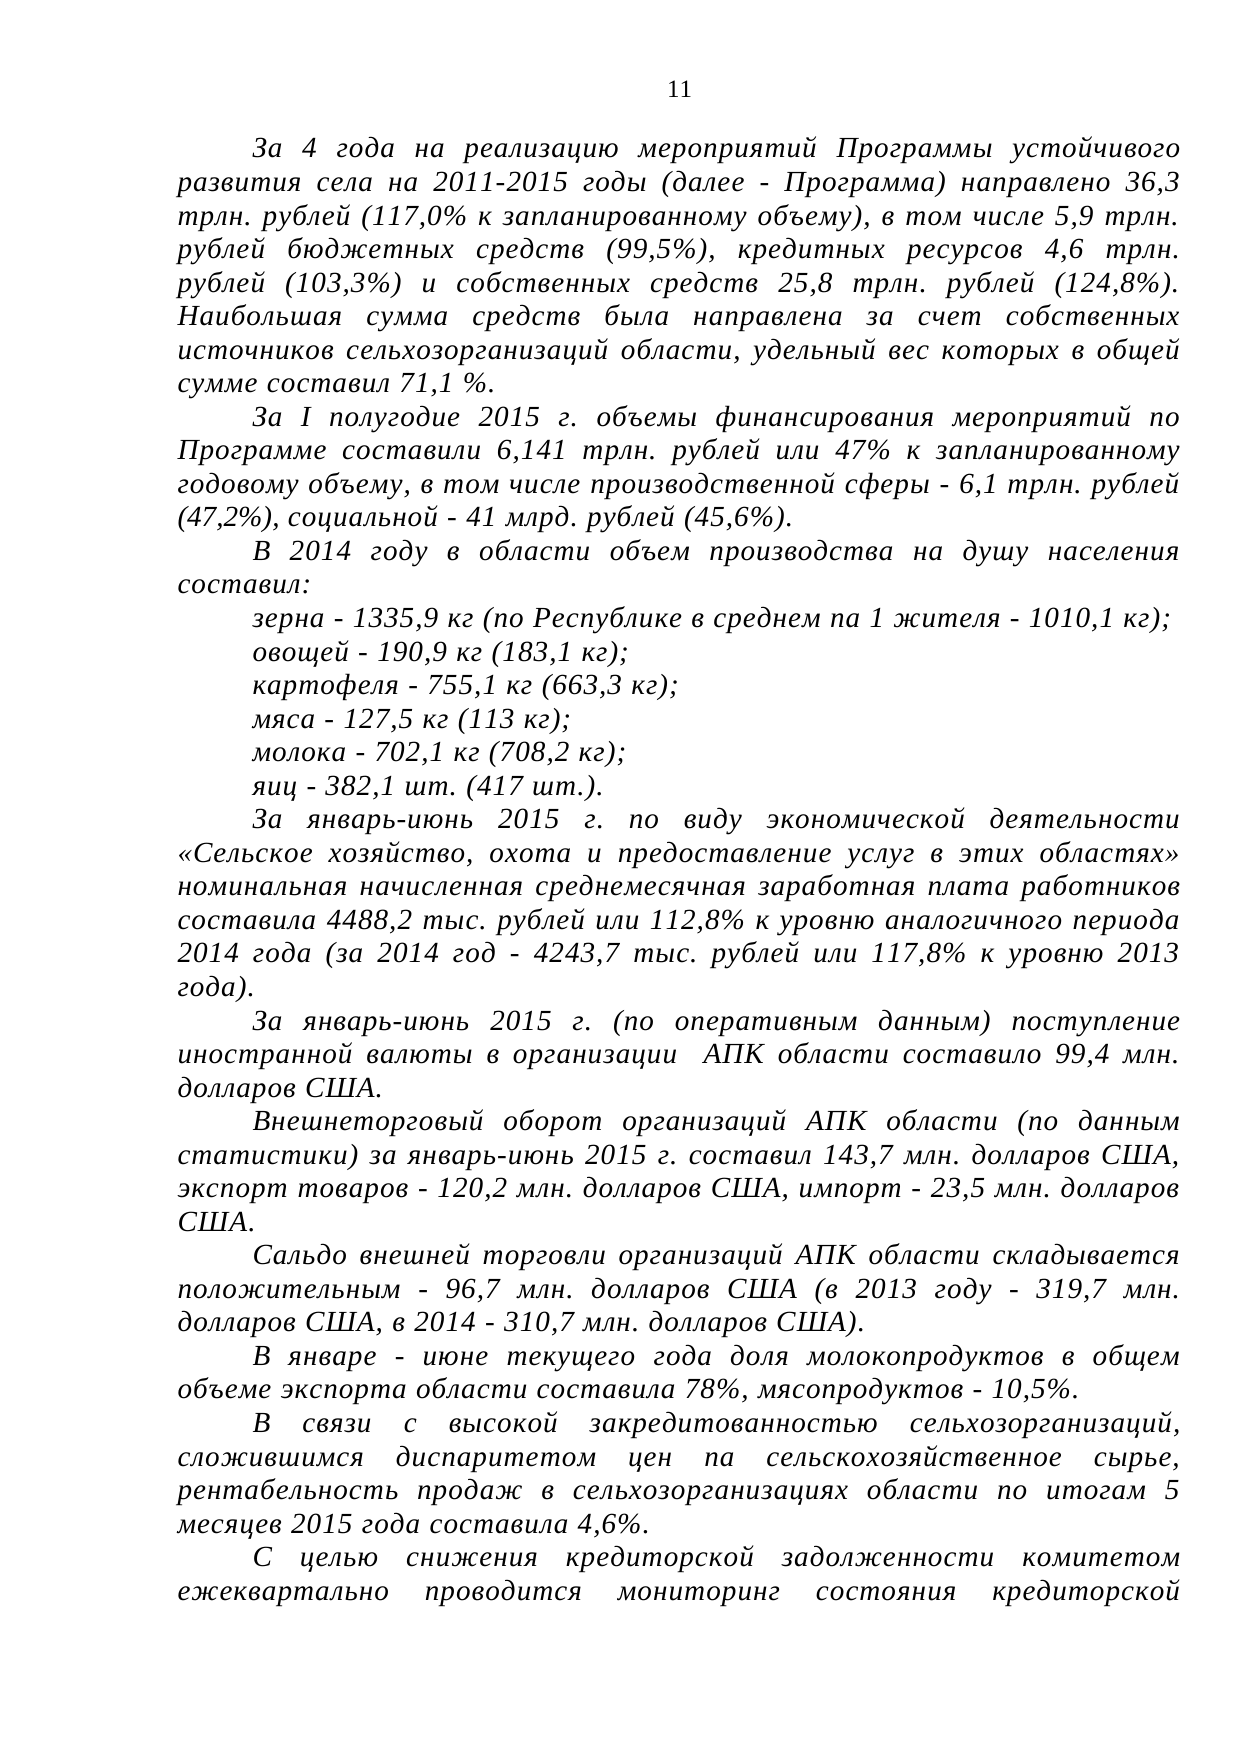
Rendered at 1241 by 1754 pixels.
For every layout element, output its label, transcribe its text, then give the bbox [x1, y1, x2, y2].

text молока - 702,1 кг (708,2 кг); [177, 734, 1181, 768]
text За январь-июнь 2015 г. (по оперативным данным) поступление иностранной валюты в организации АПК области составило 99,4 млн. долларов США. [177, 1003, 1181, 1103]
text зерна - 1335,9 кг (по Республике в среднем па 1 жителя - 1010,1 кг); [177, 600, 1181, 634]
text овощей - 190,9 кг (183,1 кг); [177, 634, 1181, 667]
text Внешнеторговый оборот организаций АПК области (по данным статистики) за январь-июнь 2015 г. составил 143,7 млн. долларов США, экспорт товаров - 120,2 млн. долларов США, импорт - 23,5 млн. долларов США. [177, 1103, 1181, 1237]
text В 2014 году в области объем производства на душу населения составил: [177, 533, 1181, 600]
text яиц - 382,1 шт. (417 шт.). [177, 768, 1181, 801]
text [177, 1539, 1181, 1606]
text За I полугодие 2015 г. объемы финансирования мероприятий по Программе составили 6,141 трлн. рублей или 47% к запланированному годовому объему, в том числе производственной сферы - 6,1 трлн. рублей (47,2%), социальной - 41 млрд. рублей (45,6%). [177, 399, 1181, 533]
text За январь-июнь 2015 г. по виду экономической деятельности «Сельское хозяйство, охота и предоставление услуг в этих областях» номинальная начисленная среднемесячная заработная плата работников составила 4488,2 тыс. рублей или 112,8% к уровню аналогичного периода 2014 года (за 2014 год - 4243,7 тыс. рублей или 117,8% к уровню 2013 года). [177, 801, 1181, 1003]
text Сальдо внешней торговли организаций АПК области складывается положительным - 96,7 млн. долларов США (в 2013 году - 319,7 млн. долларов США, в 2014 - 310,7 млн. долларов США). [177, 1237, 1181, 1338]
text За 4 года на реализацию мероприятий Программы устойчивого развития села на 2011-2015 годы (далее - Программа) направлено 36,3 трлн. рублей (117,0% к запланированному объему), в том числе 5,9 трлн. рублей бюджетных средств (99,5%), кредитных ресурсов 4,6 трлн. рублей (103,3%) и собственных средств 25,8 трлн. рублей (124,8%). Наибольшая сумма средств была направлена за счет собственных источников сельхозорганизаций области, удельный вес которых в общей сумме составил 71,1 %. [177, 131, 1181, 399]
text В связи с высокой закредитованностью сельхозорганизаций, сложившимся диспаритетом цен па сельскохозяйственное сырье, рентабельность продаж в сельхозорганизациях области по итогам 5 месяцев 2015 года составила 4,6%. [177, 1405, 1181, 1539]
text мяса - 127,5 кг (113 кг); [177, 701, 1181, 734]
text В январе - июне текущего года доля молокопродуктов в общем объеме экспорта области составила 78%, мясопродуктов - 10,5%. [177, 1338, 1181, 1405]
text картофеля - 755,1 кг (663,3 кг); [177, 667, 1181, 701]
